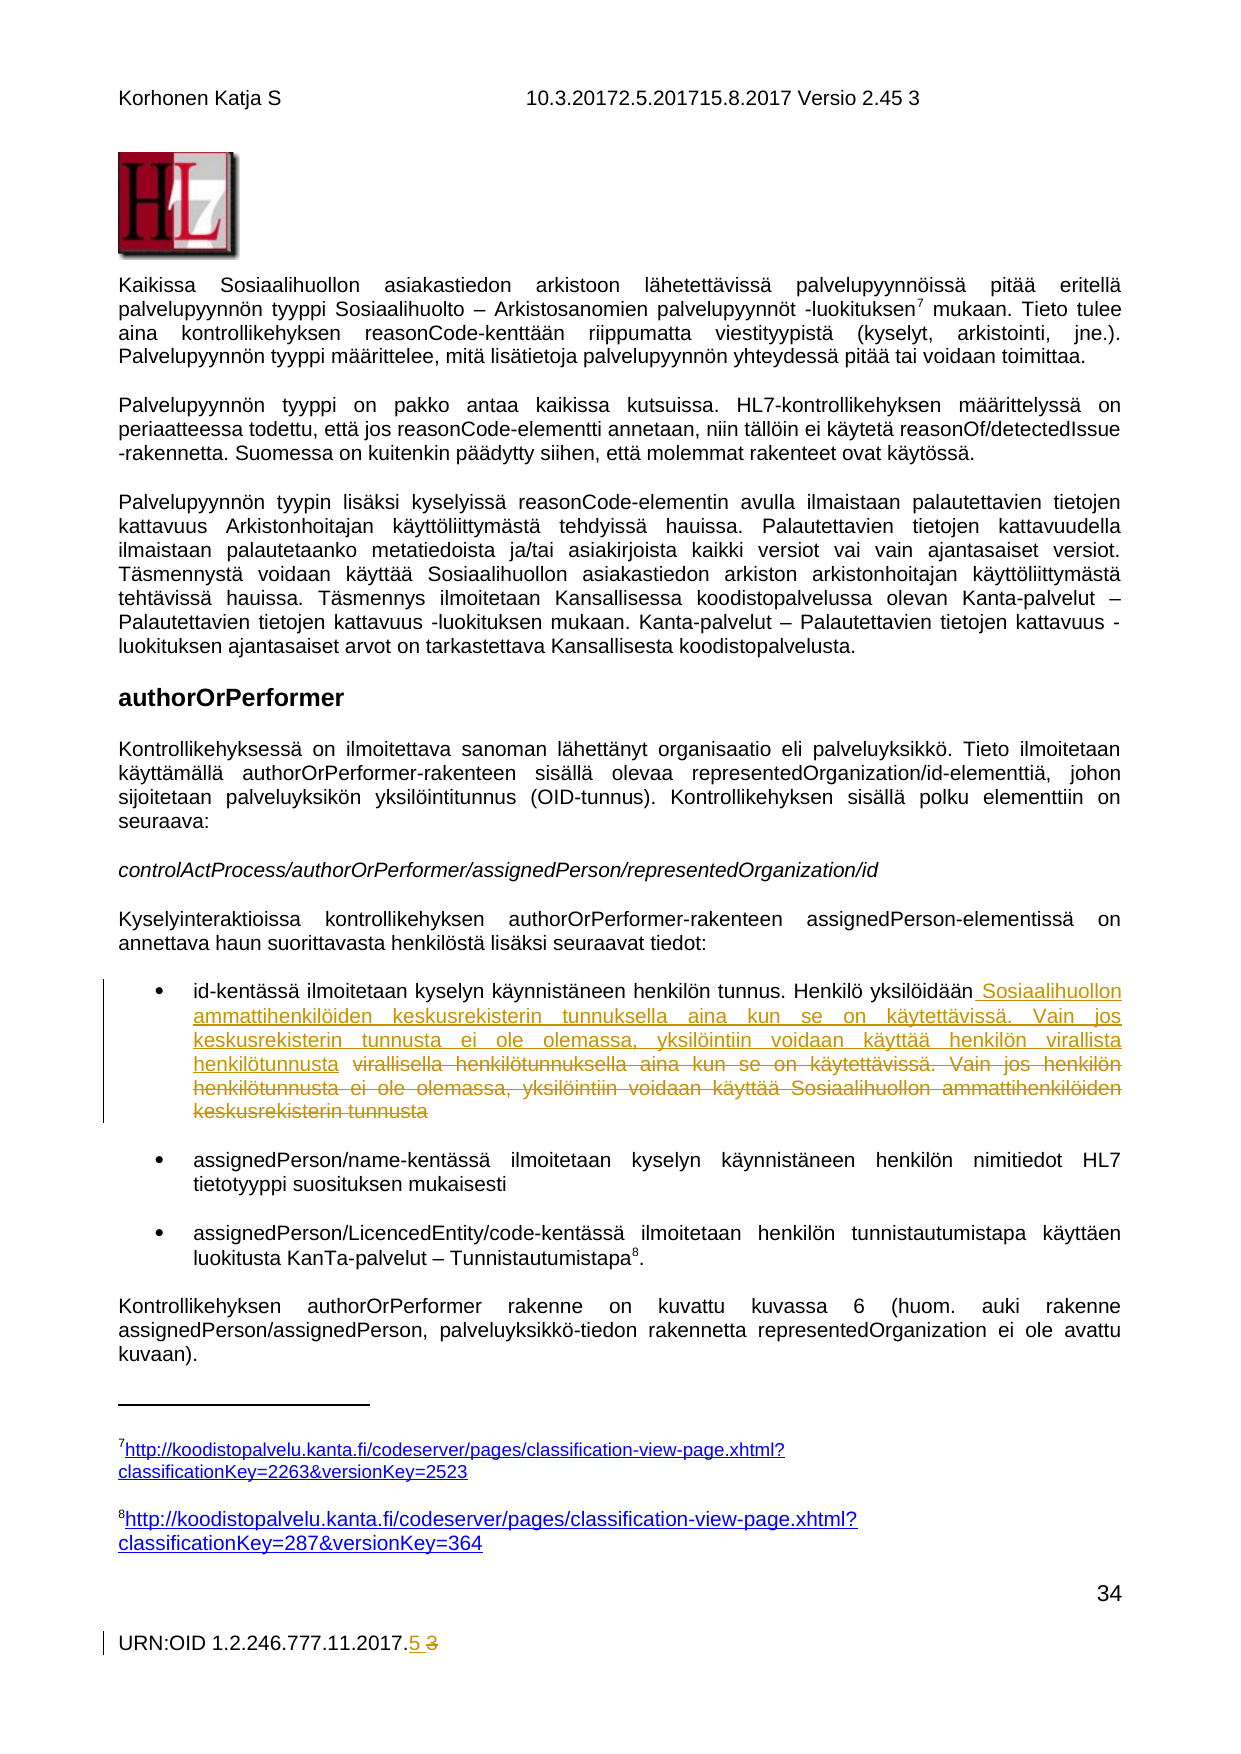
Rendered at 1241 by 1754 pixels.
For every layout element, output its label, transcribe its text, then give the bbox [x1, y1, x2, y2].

text authorOrPerformer [118, 683, 1122, 712]
text controlActProcess/authorOrPerformer/assignedPerson/representedOrganization/id [118, 857, 1122, 881]
text Kontrollikehyksessä on ilmoitettava sanoman lähettänyt organisaatio eli palveluyksikkö. Tieto ilmoitetaan käyttämällä authorOrPerformer-rakenteen sisällä olevaa representedOrganization/id-elementtiä, johon sijoitetaan palveluyksikön yksilöintitunnus (OID-tunnus). Kontrollikehyksen sisällä polku elementtiin on seuraava: [118, 737, 1122, 832]
text Kyselyinteraktioissa kontrollikehyksen authorOrPerformer-rakenteen assignedPerson-elementissä on annettava haun suorittavasta henkilöstä lisäksi seuraavat tiedot: [118, 906, 1122, 954]
list assignedPerson/LicencedEntity/code-kentässä ilmoitetaan henkilön tunnistautumistapa käyttäen luokitusta KanTa-palvelut – Tunnistautumistapa. [156, 1221, 1122, 1269]
text Palvelupyynnön tyyppi on pakko antaa kaikissa kutsuissa. HL7-kontrollikehyksen määrittelyssä on periaatteessa todettu, että jos reasonCode-elementti annetaan, niin tällöin ei käytetä reasonOf/detectedIssue -rakennetta. Suomessa on kuitenkin päädytty siihen, että molemmat rakenteet ovat käytössä. [118, 393, 1122, 465]
text Palvelupyynnön tyypin lisäksi kyselyissä reasonCode-elementin avulla ilmaistaan palautettavien tietojen kattavuus Arkistonhoitajan käyttöliittymästä tehdyissä hauissa. Palautettavien tietojen kattavuudella ilmaistaan palautetaanko metatiedoista ja/tai asiakirjoista kaikki versiot vai vain ajantasaiset versiot. Täsmennystä voidaan käyttää Sosiaalihuollon asiakastiedon arkiston arkistonhoitajan käyttöliittymästä tehtävissä hauissa. Täsmennys ilmoitetaan Kansallisessa koodistopalvelussa olevan Kanta-palvelut – Palautettavien tietojen kattavuus -luokituksen mukaan. Kanta-palvelut – Palautettavien tietojen kattavuus -luokituksen ajantasaiset arvot on tarkastettava Kansallisesta koodistopalvelusta. [118, 490, 1122, 658]
text Kaikissa Sosiaalihuollon asiakastiedon arkistoon lähetettävissä palvelupyynnöissä pitää eritellä palvelupyynnön tyyppi Sosiaalihuolto – Arkistosanomien palvelupyynnöt -luokituksen mukaan. Tieto tulee aina kontrollikehyksen reasonCode-kenttään riippumatta viestityypistä (kyselyt, arkistointi, jne.). Palvelupyynnön tyyppi määrittelee, mitä lisätietoja palvelupyynnön yhteydessä pitää tai voidaan toimittaa. [118, 272, 1122, 368]
list assignedPerson/name-kentässä ilmoitetaan kyselyn käynnistäneen henkilön nimitiedot HL7 tietotyyppi suosituksen mukaisesti [156, 1148, 1122, 1196]
list id-kentässä ilmoitetaan kyselyn käynnistäneen henkilön tunnus. Henkilö yksilöidään [156, 979, 1122, 1123]
text Kontrollikehyksen authorOrPerformer rakenne on kuvattu kuvassa 6 (huom. auki rakenne assignedPerson/assignedPerson, palveluyksikkö-tiedon rakennetta representedOrganization ei ole avattu kuvaan). [118, 1294, 1122, 1366]
picture [118, 152, 241, 260]
